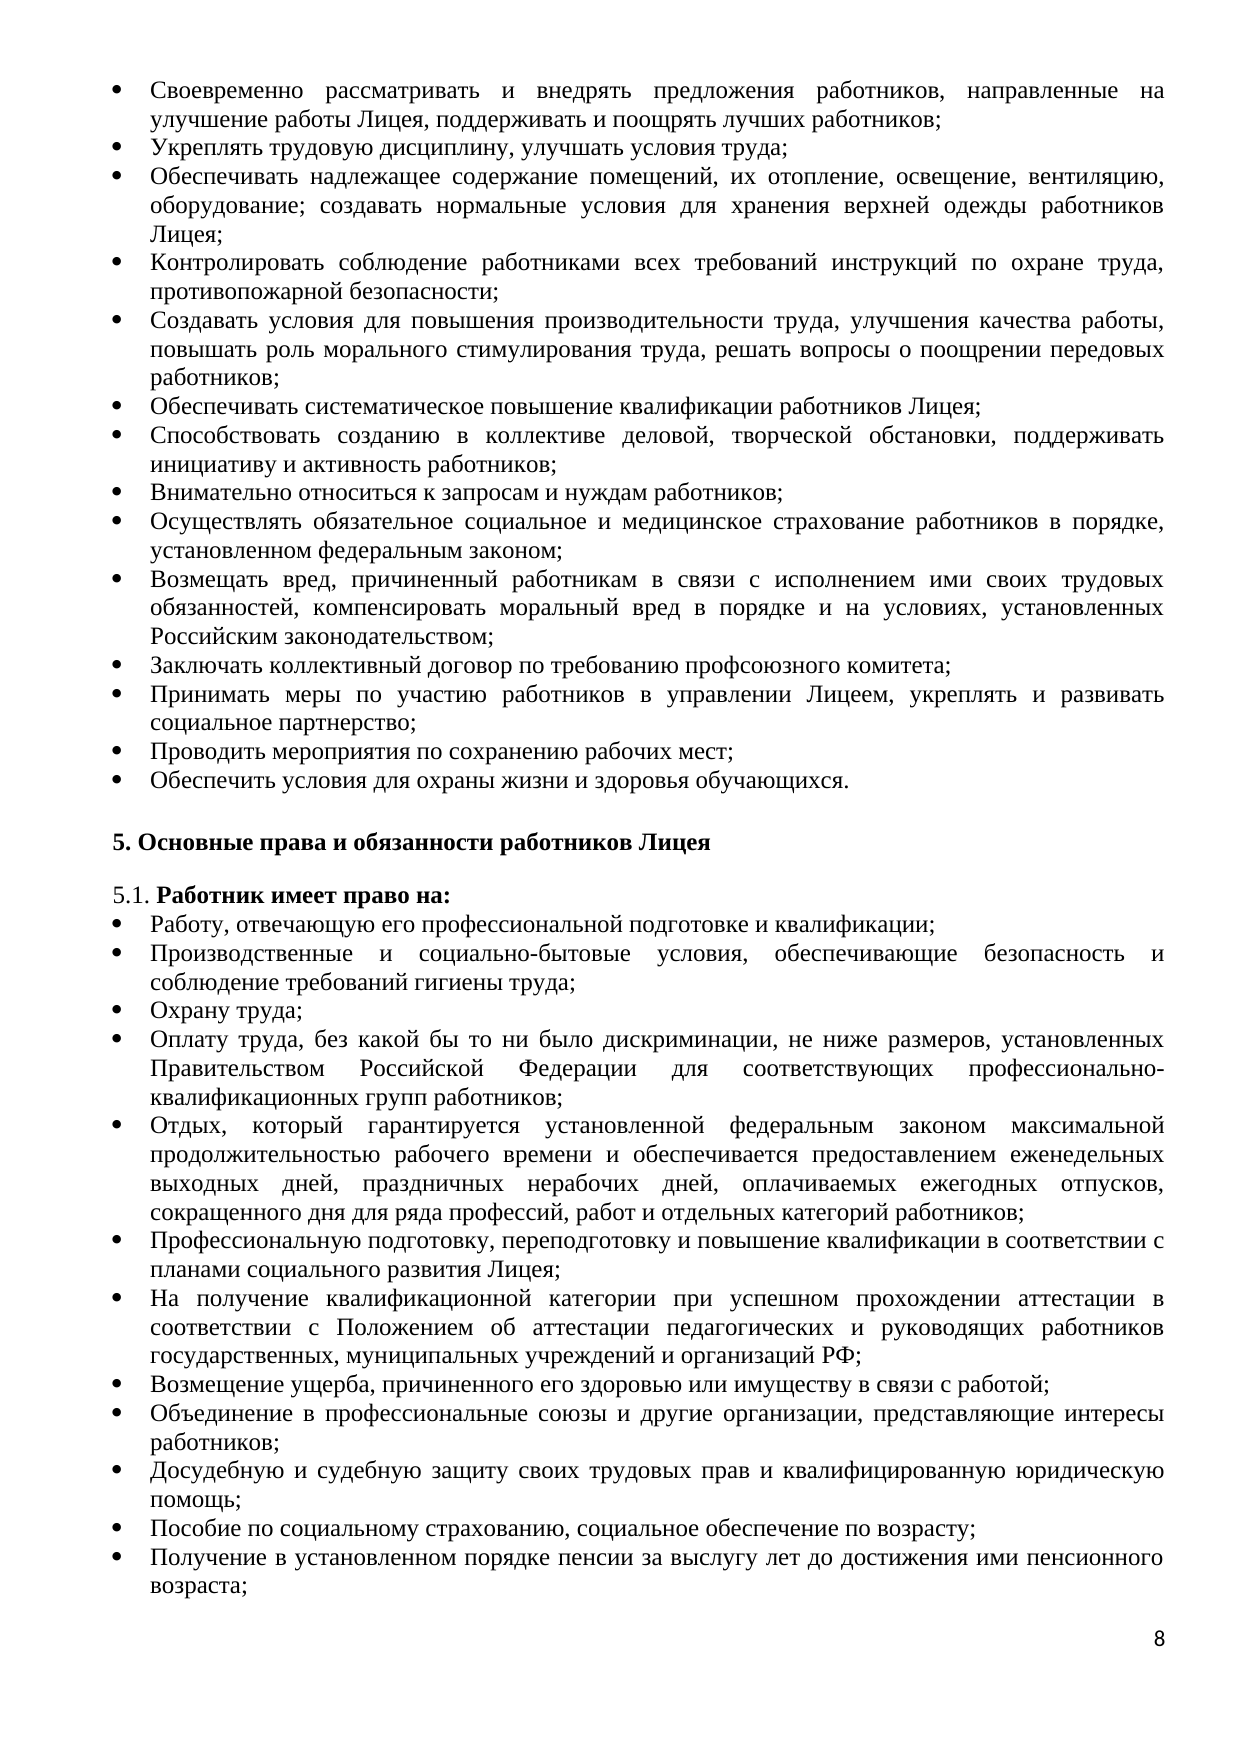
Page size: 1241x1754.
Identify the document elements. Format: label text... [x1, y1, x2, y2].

list Объединение в профессиональные союзы и другие организации, представляющие интересы работников; [112, 1398, 1165, 1456]
list Создавать условия для повышения производительности труда, улучшения качества работы, повышать роль морального стимулирования труда, решать вопросы о поощрении передовых работников; [112, 305, 1165, 391]
list Оплату труда, без какой бы то ни было дискриминации, не ниже размеров, установленных Правительством Российской Федерации для соответствующих профессионально-квалификационных групп работников; [112, 1024, 1165, 1111]
list Способствовать созданию в коллективе деловой, творческой обстановки, поддерживать инициативу и активность работников; [112, 420, 1165, 477]
list Производственные и социально-бытовые условия, обеспечивающие безопасность и соблюдение требований гигиены труда; [112, 938, 1165, 996]
list Осуществлять обязательное социальное и медицинское страхование работников в порядке, установленном федеральным законом; [112, 506, 1165, 564]
list Обеспечивать надлежащее содержание помещений, их отопление, освещение, вентиляцию, оборудование; создавать нормальные условия для хранения верхней одежды работников Лицея; [112, 161, 1165, 247]
text 5.1. Работник имеет право на: [112, 881, 1165, 909]
list Внимательно относиться к запросам и нуждам работников; [112, 477, 1165, 506]
list На получение квалификационной категории при успешном прохождении аттестации в соответствии с Положением об аттестации педагогических и руководящих работников государственных, муниципальных учреждений и организаций РФ; [112, 1283, 1165, 1369]
list Обеспечить условия для охраны жизни и здоровья обучающихся. [112, 765, 1165, 794]
list Заключать коллективный договор по требованию профсоюзного комитета; [112, 650, 1165, 679]
list Работу, отвечающую его профессиональной подготовке и квалификации; [112, 909, 1165, 938]
list Своевременно рассматривать и внедрять предложения работников, направленные на улучшение работы Лицея, поддерживать и поощрять лучших работников; [112, 75, 1165, 132]
text 5. Основные права и обязанности работников Лицея [112, 827, 1165, 856]
list Получение в установленном порядке пенсии за выслугу лет до достижения ими пенсионного возраста; [112, 1542, 1165, 1599]
list Укреплять трудовую дисциплину, улучшать условия труда; [112, 132, 1165, 161]
list Отдых, который гарантируется установленной федеральным законом максимальной продолжительностью рабочего времени и обеспечивается предоставлением еженедельных выходных дней, праздничных нерабочих дней, оплачиваемых ежегодных отпусков, сокращенного дня для ряда профессий, работ и отдельных категорий работников; [112, 1111, 1165, 1226]
list Охрану труда; [112, 996, 1165, 1024]
list Досудебную и судебную защиту своих трудовых прав и квалифицированную юридическую помощь; [112, 1456, 1165, 1513]
list Профессиональную подготовку, переподготовку и повышение квалификации в соответствии с планами социального развития Лицея; [112, 1226, 1165, 1283]
list Возмещение ущерба, причиненного его здоровью или имуществу в связи с работой; [112, 1369, 1165, 1398]
list Возмещать вред, причиненный работникам в связи с исполнением ими своих трудовых обязанностей, компенсировать моральный вред в порядке и на условиях, установленных Российским законодательством; [112, 564, 1165, 650]
list Проводить мероприятия по сохранению рабочих мест; [112, 736, 1165, 765]
list Обеспечивать систематическое повышение квалификации работников Лицея; [112, 391, 1165, 420]
list Контролировать соблюдение работниками всех требований инструкций по охране труда, противопожарной безопасности; [112, 247, 1165, 305]
list Пособие по социальному страхованию, социальное обеспечение по возрасту; [112, 1513, 1165, 1542]
list Принимать меры по участию работников в управлении Лицеем, укреплять и развивать социальное партнерство; [112, 679, 1165, 736]
